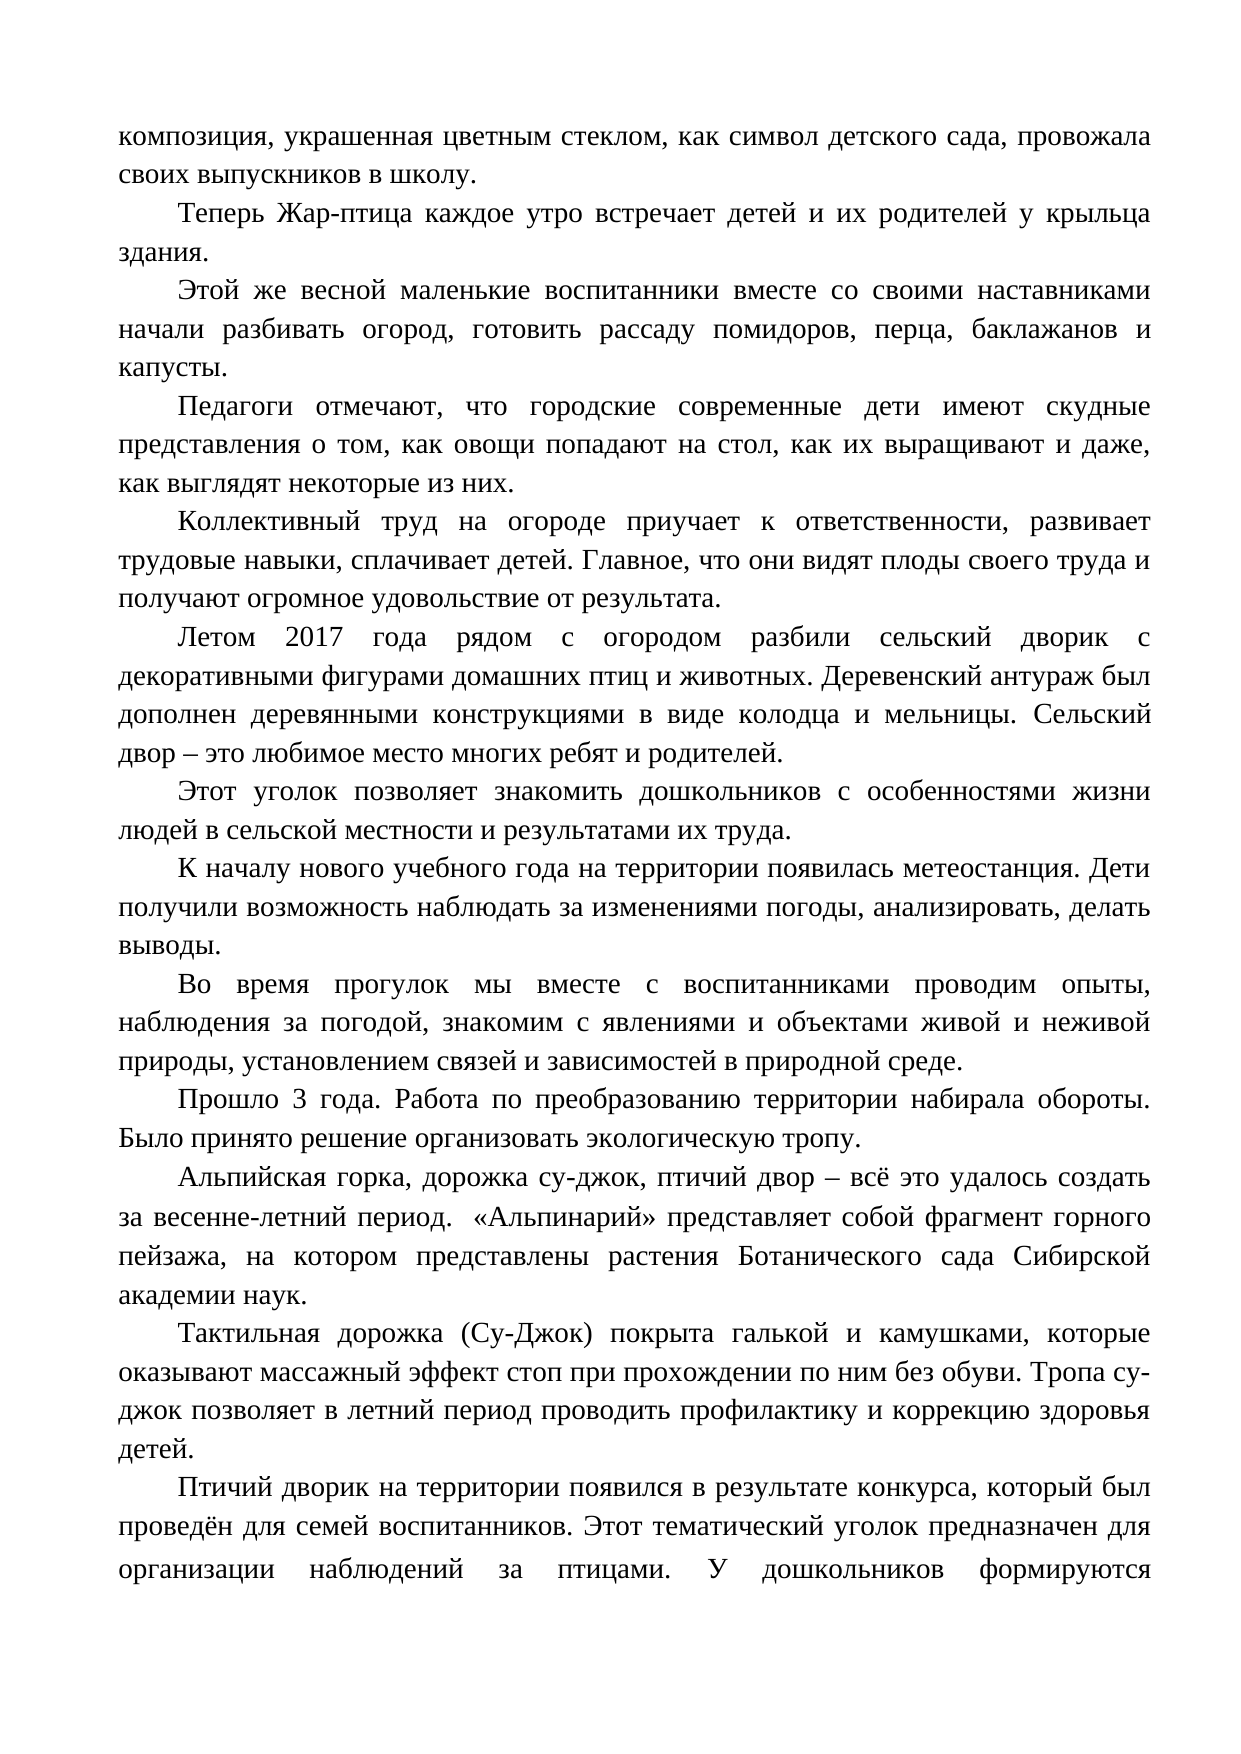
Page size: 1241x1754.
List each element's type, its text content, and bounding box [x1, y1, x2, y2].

text Педагоги отмечают, что городские современные дети имеют скудные представления о том, как овощи попадают на стол, как их выращивают и даже, как выглядят некоторые из них. [118, 388, 1152, 498]
text Коллективный труд на огороде приучает к ответственности, развивает трудовые навыки, сплачивает детей. Главное, что они видят плоды своего труда и получают огромное удовольствие от результата. [118, 503, 1152, 614]
text Этой же весной маленькие воспитанники вместе со своими наставниками начали разбивать огород, готовить рассаду помидоров, перца, баклажанов и капусты. [118, 272, 1152, 383]
text Этот уголок позволяет знакомить дошкольников с особенностями жизни людей в сельской местности и результатами их труда. [118, 773, 1152, 845]
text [118, 118, 1152, 190]
text Альпийская горка, дорожка су-джок, птичий двор – всё это удалось создать за весенне-летний период. «Альпинарий» представляет собой фрагмент горного пейзажа, на котором представлены растения Ботанического сада Сибирской академии наук. [118, 1159, 1152, 1310]
text Тактильная дорожка (Су-Джок) покрыта галькой и камушками, которые оказывают массажный эффект стоп при прохождении по ним без обуви. Тропа су-джок позволяет в летний период проводить профилактику и коррекцию здоровья детей. [118, 1315, 1152, 1464]
text Теперь Жар-птица каждое утро встречает детей и их родителей у крыльца здания. [118, 195, 1152, 267]
text Прошло 3 года. Работа по преобразованию территории набирала обороты. Было принято решение организовать экологическую тропу. [118, 1082, 1152, 1154]
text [118, 1469, 1152, 1587]
text Летом 2017 года рядом с огородом разбили сельский дворик с декоративными фигурами домашних птиц и животных. Деревенский антураж был дополнен деревянными конструкциями в виде колодца и мельницы. Сельский двор – это любимое место многих ребят и родителей. [118, 619, 1152, 768]
text Во время прогулок мы вместе с воспитанниками проводим опыты, наблюдения за погодой, знакомим с явлениями и объектами живой и неживой природы, установлением связей и зависимостей в природной среде. [118, 966, 1152, 1077]
text К началу нового учебного года на территории появилась метеостанция. Дети получили возможность наблюдать за изменениями погоды, анализировать, делать выводы. [118, 850, 1152, 961]
